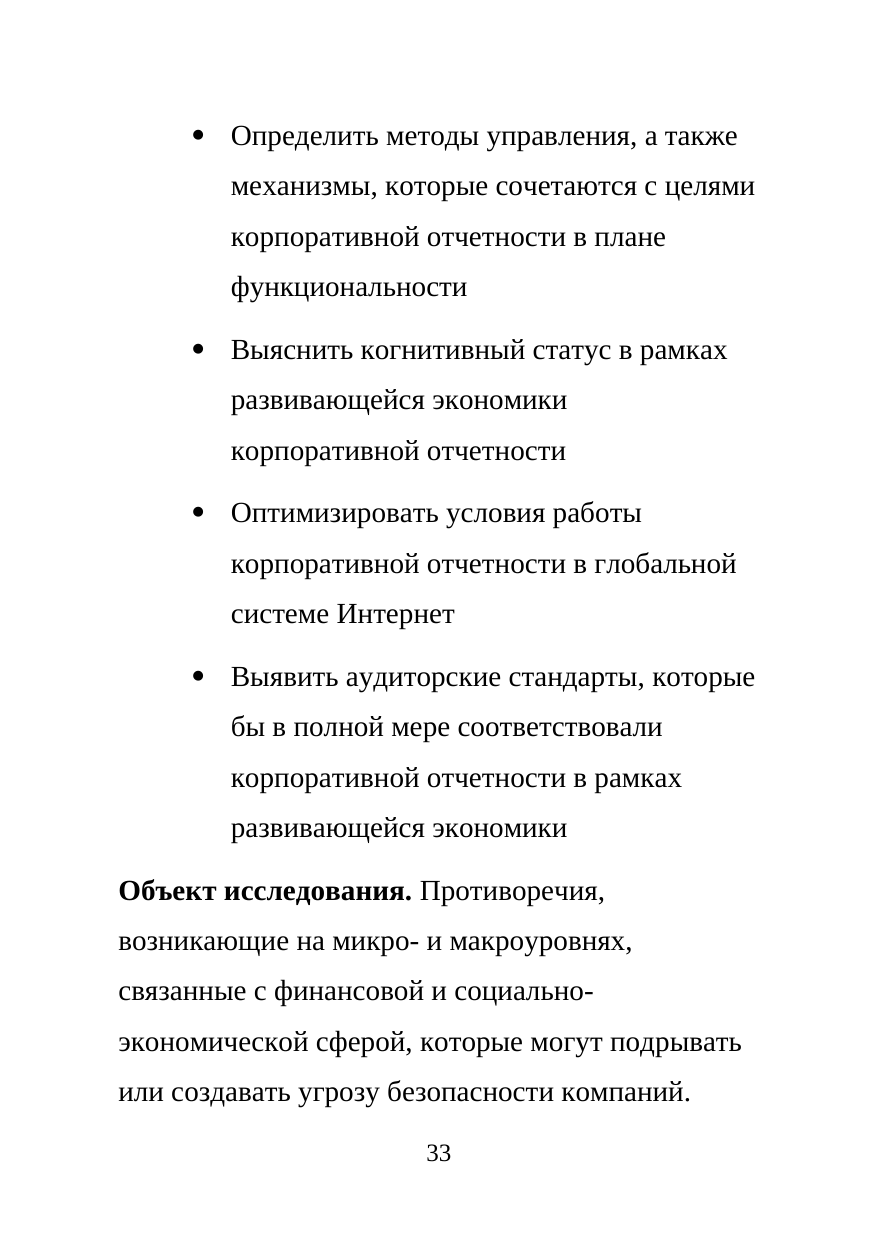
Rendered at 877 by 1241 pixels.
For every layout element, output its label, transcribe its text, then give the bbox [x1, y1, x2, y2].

list Выявить аудиторские стандарты, которые бы в полной мере соответствовали корпоративной отчетности в рамках развивающейся экономики [193, 659, 759, 844]
list Определить методы управления, а также механизмы, которые сочетаются с целями корпоративной отчетности в плане функциональности [193, 118, 759, 303]
list Оптимизировать условия работы корпоративной отчетности в глобальной системе Интернет [193, 496, 759, 630]
list Объект исследования. Противоречия, возникающие на микро- и макроуровнях, связанные с финансовой и социально-экономической сферой, которые могут подрывать или создавать угрозу безопасности компаний. [118, 873, 759, 1108]
list Выяснить когнитивный статус в рамках развивающейся экономики корпоративной отчетности [193, 332, 759, 466]
